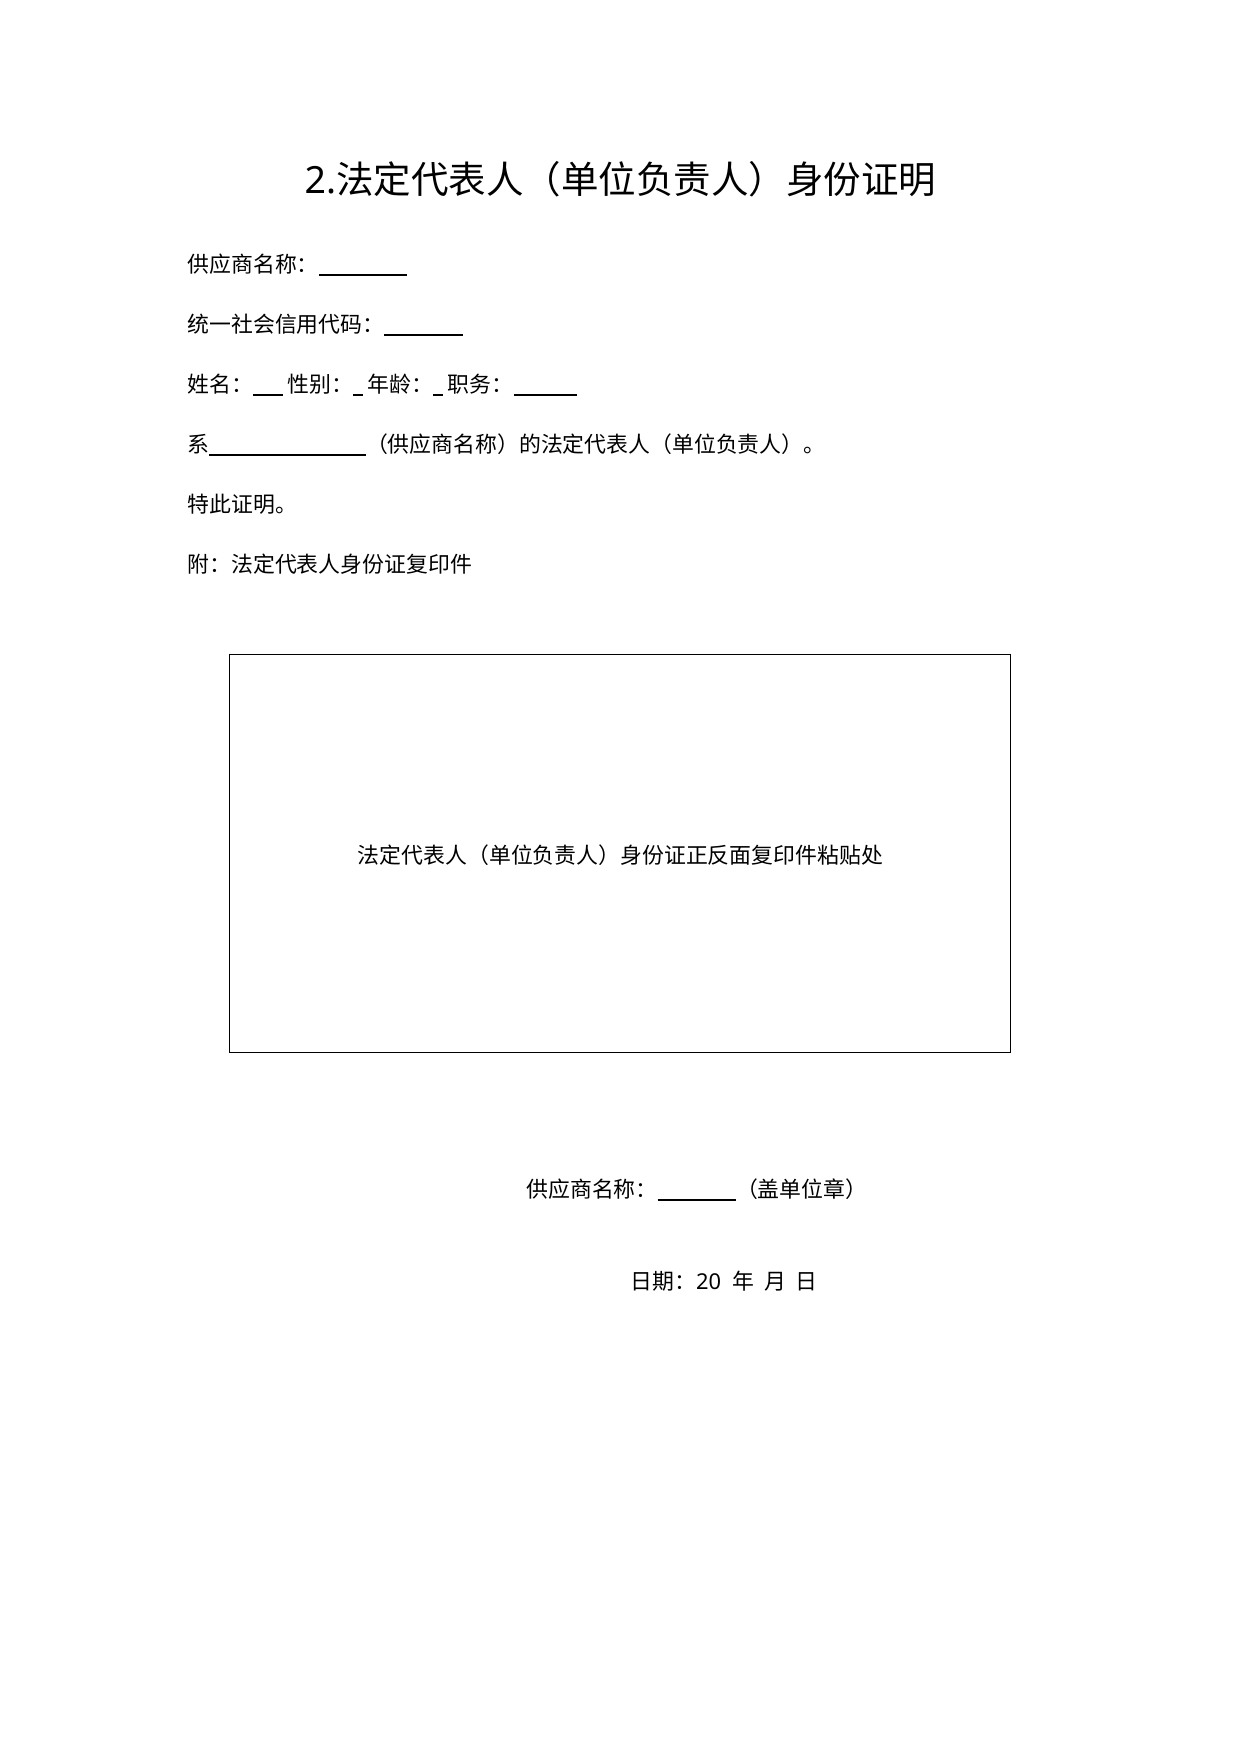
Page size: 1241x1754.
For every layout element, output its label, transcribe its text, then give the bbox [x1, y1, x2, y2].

text 附：法定代表人身份证复印件 [187, 547, 1053, 578]
text 姓名： 性别： 年龄： 职务： [187, 367, 1053, 398]
text 特此证明。 [187, 487, 1053, 518]
text 系 （供应商名称）的法定代表人（单位负责人）。 [187, 427, 1053, 458]
table_header 法定代表人（单位负责人）身份证正反面复印件粘贴处 [230, 655, 1010, 1052]
text 日期：20 年 月 日 [187, 1264, 1009, 1296]
text 2.法定代表人（单位负责人）身份证明 [187, 150, 1053, 204]
text 供应商名称： [187, 247, 1053, 278]
text 供应商名称： （盖单位章） [187, 1172, 1009, 1203]
text 统一社会信用代码： [187, 307, 1053, 338]
